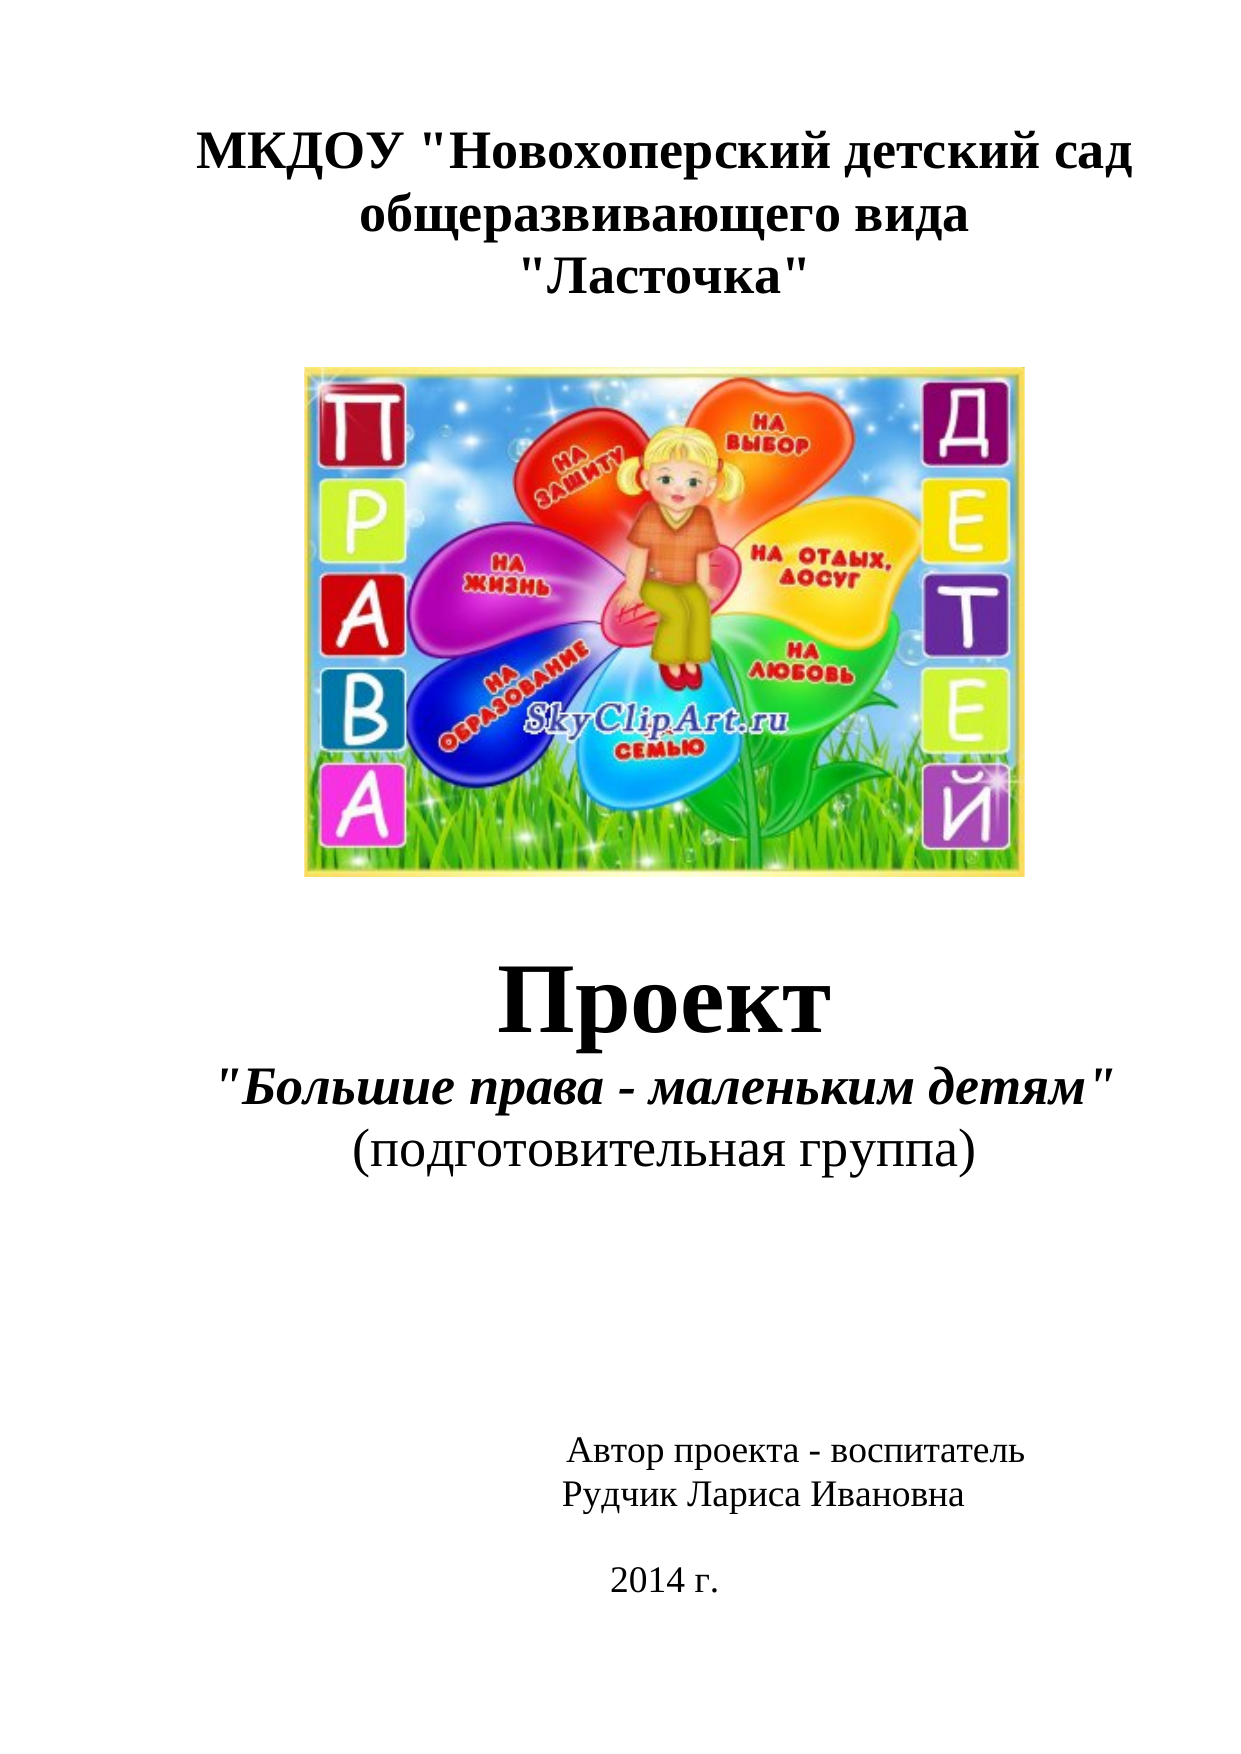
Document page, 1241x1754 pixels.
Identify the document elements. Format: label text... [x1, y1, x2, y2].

text Проект [177, 939, 1152, 1054]
text общеразвивающего вида [177, 180, 1152, 243]
text "Ласточка" [177, 243, 1152, 305]
picture [304, 367, 1025, 877]
text (подготовительная группа) [177, 1116, 1152, 1179]
text МКДОУ "Новохоперский детский сад [177, 118, 1152, 180]
text 2014 г. [177, 1557, 1152, 1600]
text Автор проекта - воспитатель [177, 1428, 1152, 1471]
text "Большие права - маленьким детям" [177, 1054, 1152, 1116]
text Рудчик Лариса Ивановна [177, 1471, 1152, 1514]
